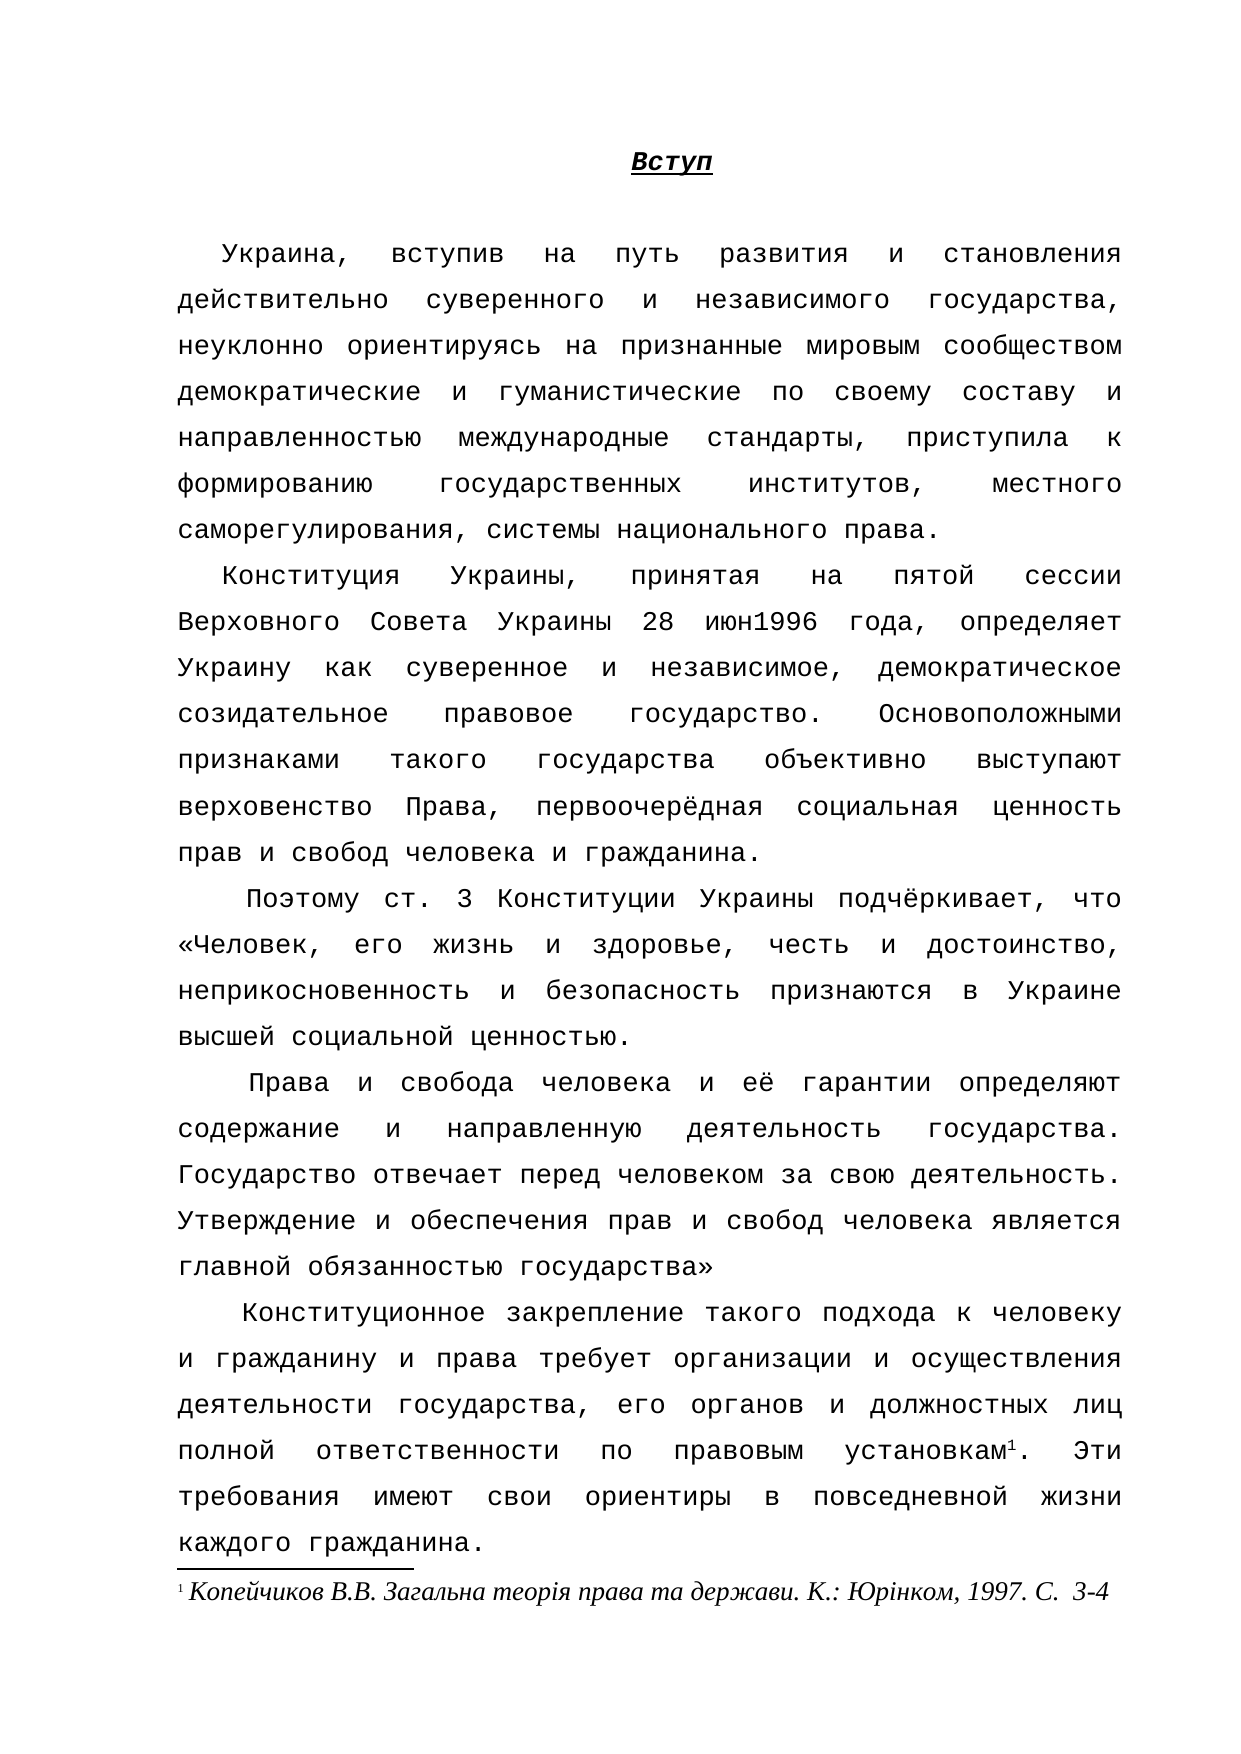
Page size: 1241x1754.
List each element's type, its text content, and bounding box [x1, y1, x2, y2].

title Вступ [177, 148, 1122, 178]
title Поэтому ст. 3 Конституции Украины подчёркивает, что «Человек, его жизнь и здоровье, честь и достоинство, неприкосновенность и безопасность признаются в Украине высшей социальной ценностью. [177, 884, 1122, 1053]
title Конституция Украины, принятая на пятой сессии Верховного Совета Украины 28 июн1996 года, определяет Украину как суверенное и независимое, демократическое созидательное правовое государство. Основоположными признаками такого государства объективно выступают верховенство Права, первоочерёдная социальная ценность прав и свобод человека и гражданина. [177, 562, 1122, 869]
title Права и свобода человека и её гарантии определяют содержание и направленную деятельность государства. Государство отвечает перед человеком за свою деятельность. Утверждение и обеспечения прав и свобод человека является главной обязанностью государства» [177, 1068, 1122, 1283]
title Украина, вступив на путь развития и становления действительно суверенного и независимого государства, неуклонно ориентируясь на признанные мировым сообществом демократические и гуманистические по своему составу и направленностью международные стандарты, приступила к формированию государственных институтов, местного саморегулирования, системы национального права. [177, 240, 1122, 547]
title Конституционное закрепление такого подхода к человеку и гражданину и права требует организации и осуществления деятельности государства, его органов и должностных лиц полной ответственности по правовым установкам. Эти требования имеют свои ориентиры в повседневной жизни каждого гражданина. [177, 1299, 1122, 1560]
